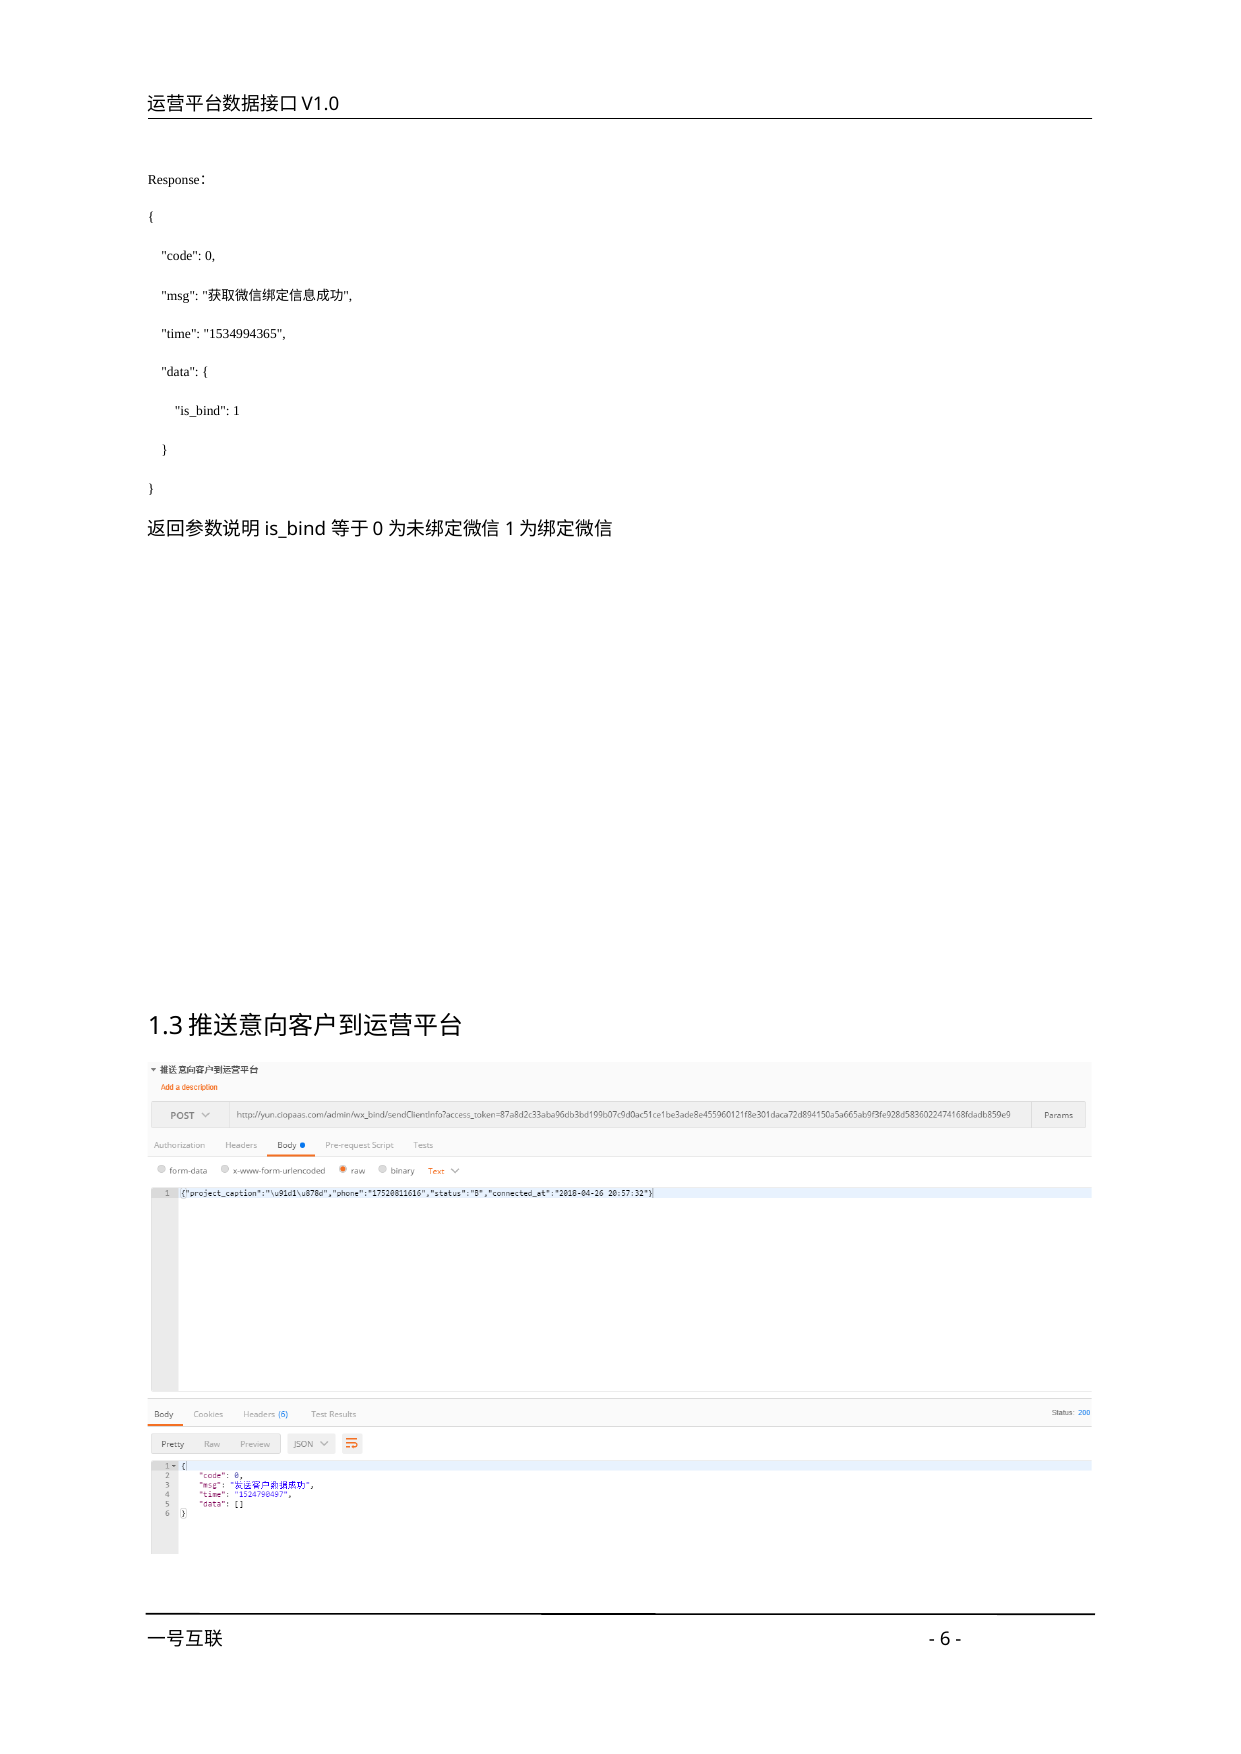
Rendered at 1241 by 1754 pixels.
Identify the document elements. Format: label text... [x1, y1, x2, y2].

text Response： [148, 162, 1092, 194]
text "is_bind": 1 [148, 394, 1092, 427]
text "code": 0, [148, 239, 1092, 272]
text } [148, 472, 1092, 504]
text "msg": "获取微信绑定信息成功", [148, 278, 1092, 311]
text "data": { [148, 356, 1092, 388]
picture [147, 1062, 1092, 1554]
text 返回参数说明 is_bind 等于0 为未绑定微信 1为绑定微信 [148, 511, 1092, 543]
text } [148, 433, 1092, 466]
text { [148, 201, 1092, 233]
text "time": "1534994365", [148, 317, 1092, 349]
subtitle 1.3推送意向客户到运营平台 [148, 991, 1092, 1056]
